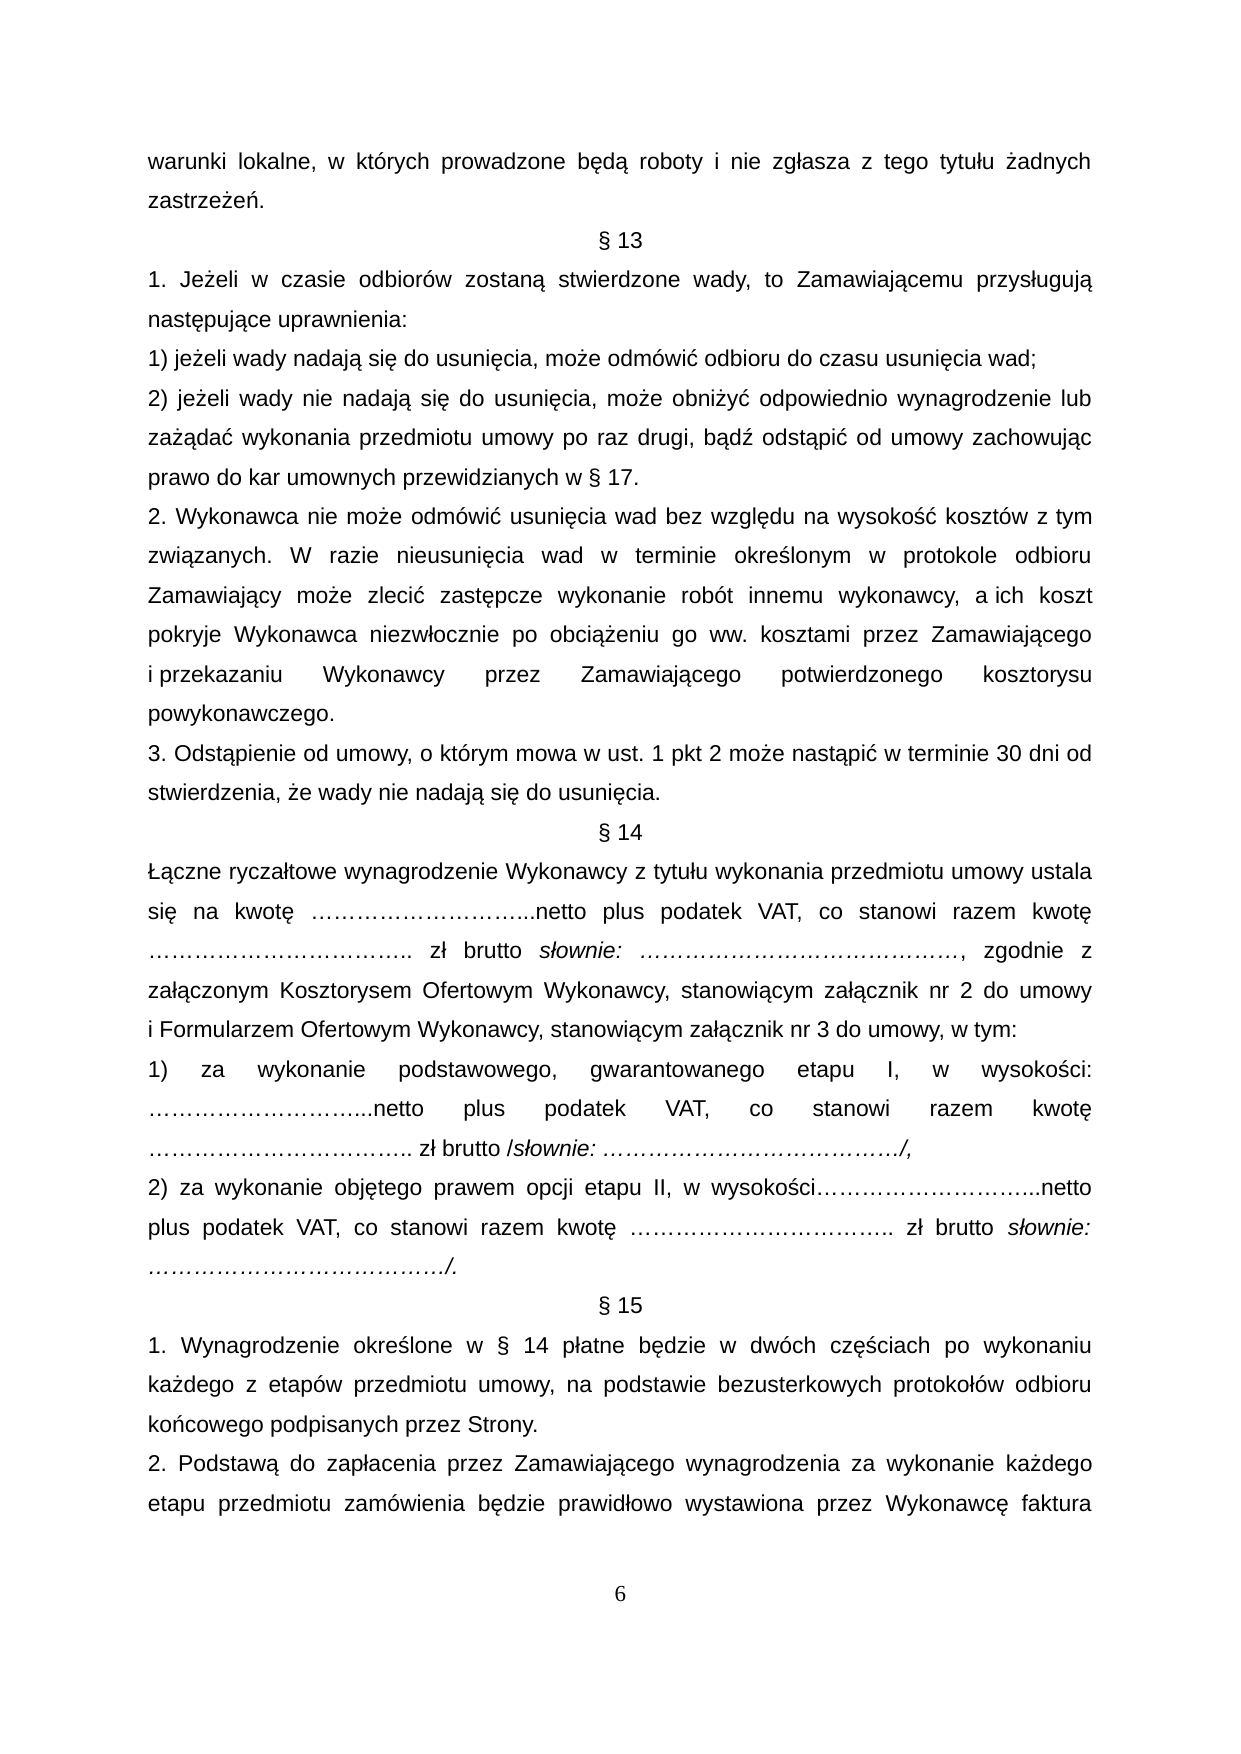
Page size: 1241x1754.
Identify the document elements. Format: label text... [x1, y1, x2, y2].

text § 14 [148, 819, 1093, 845]
text 2. Wykonawca nie może odmówić usunięcia wad bez względu na wysokość kosztów z tym związanych. W razie nieusunięcia wad w terminie określonym w protokole odbioru Zamawiający może zlecić zastępcze wykonanie robót innemu wykonawcy, a ich koszt pokryje Wykonawca niezwłocznie po obciążeniu go ww. kosztami przez Zamawiającego i przekazaniu Wykonawcy przez Zamawiającego potwierdzonego kosztorysu powykonawczego. [148, 503, 1093, 727]
text 2) za wykonanie objętego prawem opcji etapu II, w wysokości………………………...netto plus podatek VAT, co stanowi razem kwotę …………………………….. zł brutto słownie: …………………………………/. [148, 1174, 1093, 1279]
text § 15 [148, 1292, 1093, 1319]
text 1) jeżeli wady nadają się do usunięcia, może odmówić odbioru do czasu usunięcia wad; [148, 345, 1093, 371]
text 1. Jeżeli w czasie odbiorów zostaną stwierdzone wady, to Zamawiającemu przysługują następujące uprawnienia: [148, 266, 1093, 332]
text 3. Odstąpienie od umowy, o którym mowa w ust. 1 pkt 2 może nastąpić w terminie 30 dni od stwierdzenia, że wady nie nadają się do usunięcia. [148, 740, 1093, 806]
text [148, 1450, 1093, 1516]
text 1) za wykonanie podstawowego, gwarantowanego etapu I, w wysokości: ………………………...netto plus podatek VAT, co stanowi razem kwotę …………………………….. zł brutto /słownie: …………………………………/, [148, 1056, 1093, 1161]
text 2) jeżeli wady nie nadają się do usunięcia, może obniżyć odpowiednio wynagrodzenie lub zażądać wykonania przedmiotu umowy po raz drugi, bądź odstąpić od umowy zachowując prawo do kar umownych przewidzianych w § 17. [148, 384, 1093, 490]
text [148, 148, 1093, 213]
text § 13 [148, 227, 1093, 253]
text Łączne ryczałtowe wynagrodzenie Wykonawcy z tytułu wykonania przedmiotu umowy ustala się na kwotę ………………………...netto plus podatek VAT, co stanowi razem kwotę …………………………….. zł brutto słownie: ……………………………………, zgodnie z załączonym Kosztorysem Ofertowym Wykonawcy, stanowiącym załącznik nr 2 do umowy i Formularzem Ofertowym Wykonawcy, stanowiącym załącznik nr 3 do umowy, w tym: [148, 858, 1093, 1042]
text 1. Wynagrodzenie określone w § 14 płatne będzie w dwóch częściach po wykonaniu każdego z etapów przedmiotu umowy, na podstawie bezusterkowych protokołów odbioru końcowego podpisanych przez Strony. [148, 1332, 1093, 1437]
